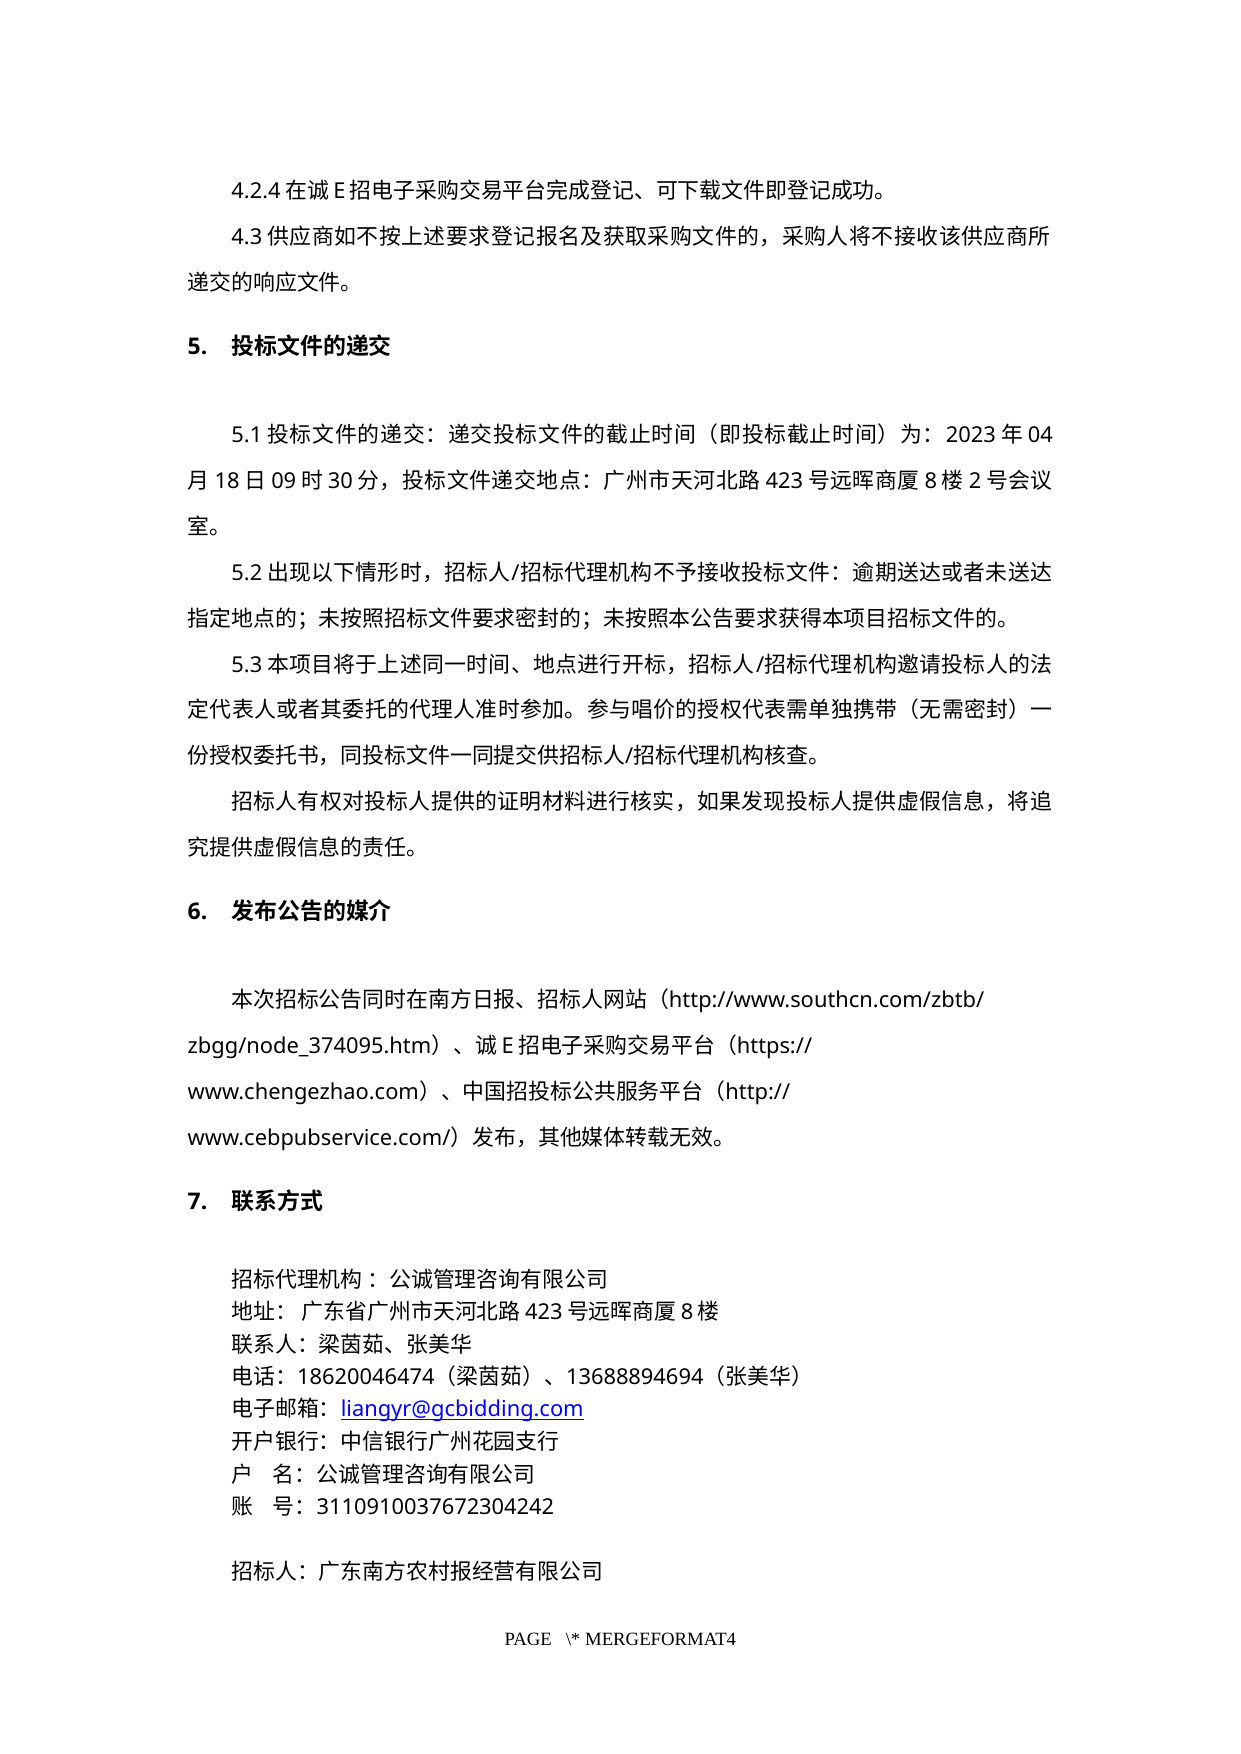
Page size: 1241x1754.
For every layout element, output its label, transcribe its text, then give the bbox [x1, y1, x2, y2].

subtitle 发布公告的媒介 [187, 877, 1053, 942]
text 联系人：梁茵茹、张美华 [187, 1326, 1053, 1359]
text 5.2出现以下情形时，招标人/招标代理机构不予接收投标文件：逾期送达或者未送达指定地点的；未按照招标文件要求密封的；未按照本公告要求获得本项目招标文件的。 [187, 544, 1053, 635]
text 开户银行：中信银行广州花园支行 [187, 1424, 1053, 1456]
text 地址： 广东省广州市天河北路423号远晖商厦8楼 [187, 1294, 1053, 1326]
text 电子邮箱：liangyr@gcbidding.com [187, 1391, 1053, 1424]
text 户 名：公诚管理咨询有限公司 [187, 1456, 1053, 1489]
subtitle 投标文件的递交 [187, 312, 1053, 377]
text 招标人有权对投标人提供的证明材料进行核实，如果发现投标人提供虚假信息，将追究提供虚假信息的责任。 [187, 773, 1053, 864]
text 账 号：3110910037672304242 [187, 1489, 1053, 1521]
text 4.3供应商如不按上述要求登记报名及获取采购文件的，采购人将不接收该供应商所递交的响应文件。 [187, 208, 1053, 299]
text 电话：18620046474（梁茵茹）、13688894694（张美华） [187, 1359, 1053, 1391]
text 5.1投标文件的递交：递交投标文件的截止时间（即投标截止时间）为：2023年04月18日09时30分，投标文件递交地点：广州市天河北路423号远晖商厦8楼2号会议室。 [187, 406, 1053, 544]
text 5.3本项目将于上述同一时间、地点进行开标，招标人/招标代理机构邀请投标人的法定代表人或者其委托的代理人准时参加。参与唱价的授权代表需单独携带（无需密封）一份授权委托书，同投标文件一同提交供招标人/招标代理机构核查。 [187, 635, 1053, 773]
text 本次招标公告同时在南方日报、招标人网站（http://www.southcn.com/zbtb/zbgg/node_374095.htm）、诚E招电子采购交易平台（https://www.chengezhao.com）、中国招投标公共服务平台（http://www.cebpubservice.com/）发布，其他媒体转载无效。 [187, 971, 1053, 1154]
text 招标人：广东南方农村报经营有限公司 [187, 1554, 1053, 1586]
text 招标代理机构 ：公诚管理咨询有限公司 [187, 1261, 1053, 1294]
subtitle 联系方式 [187, 1167, 1053, 1232]
text 4.2.4在诚E招电子采购交易平台完成登记、可下载文件即登记成功。 [187, 162, 1053, 208]
